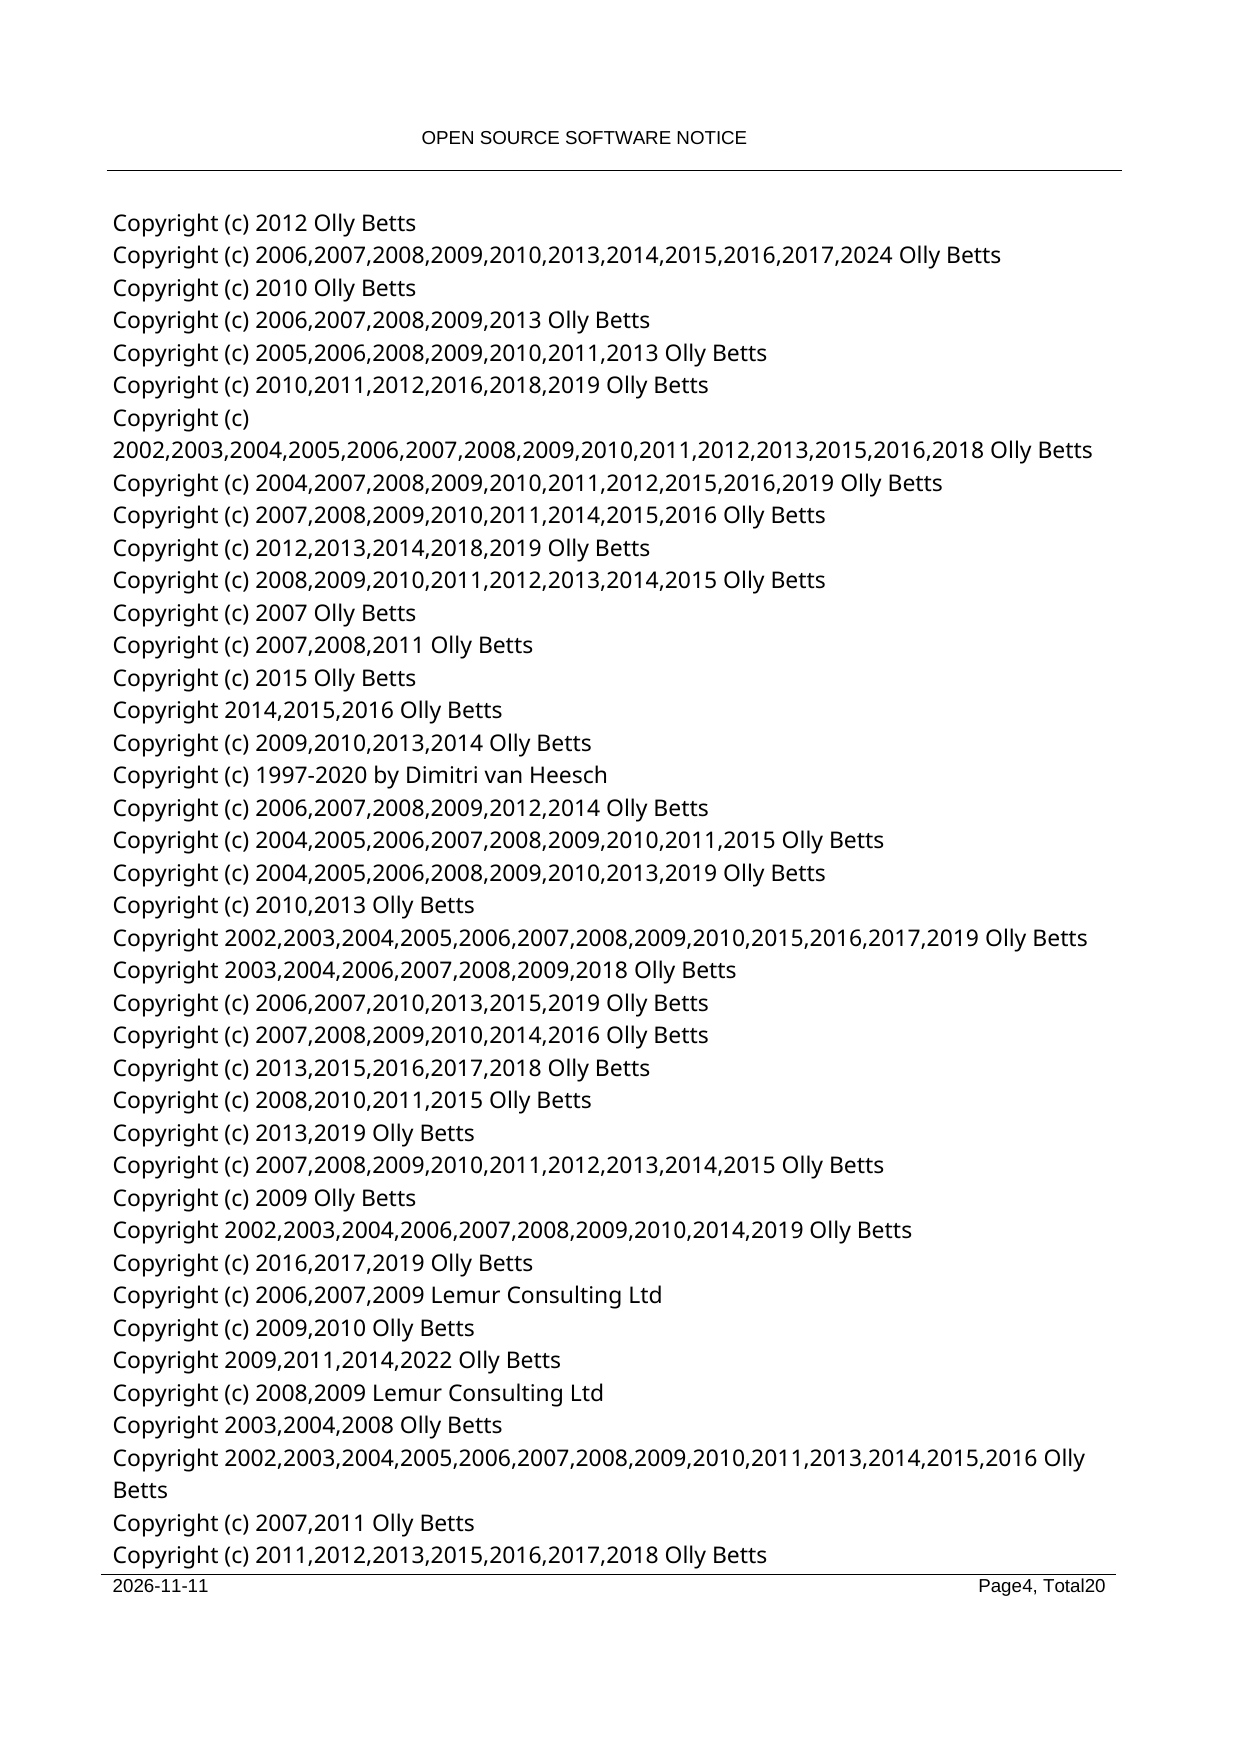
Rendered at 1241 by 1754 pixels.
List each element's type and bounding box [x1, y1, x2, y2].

text [112, 206, 1128, 1571]
